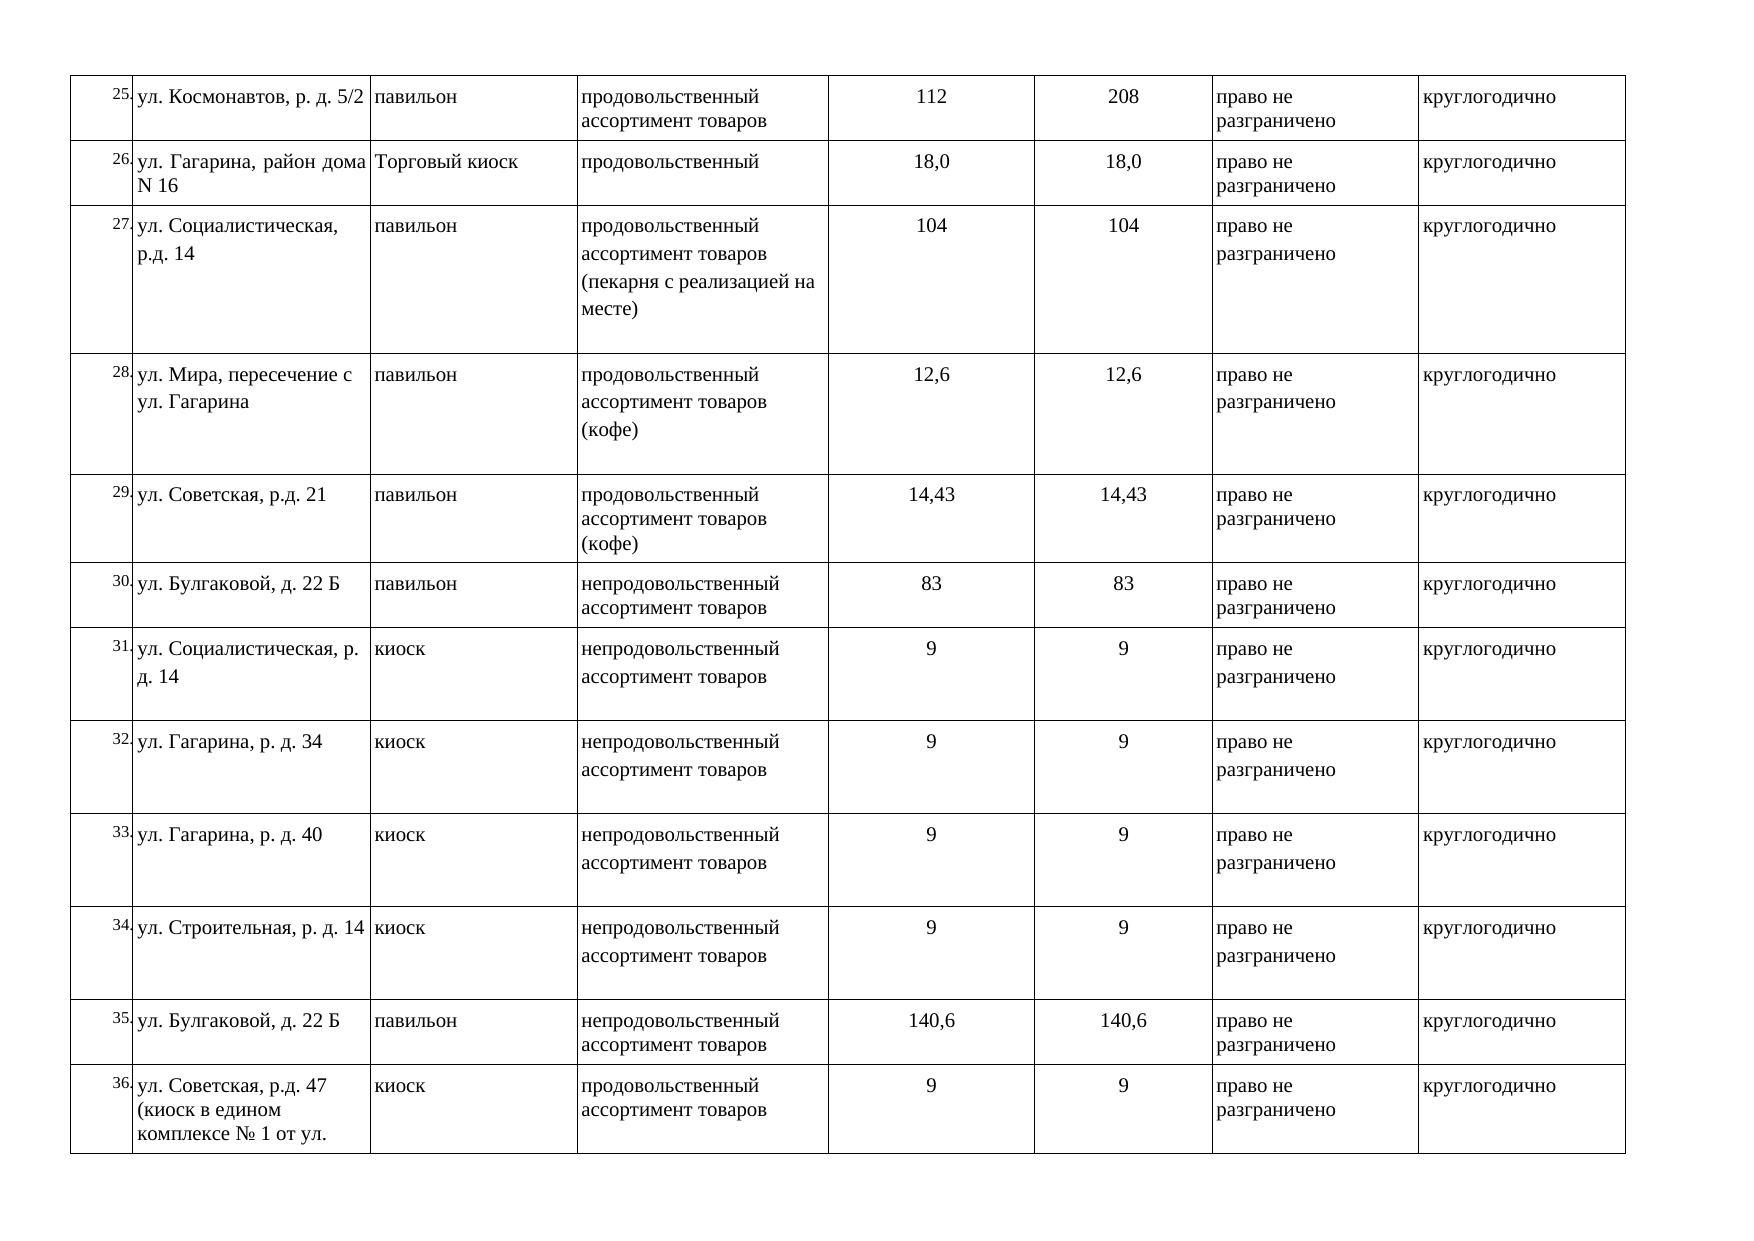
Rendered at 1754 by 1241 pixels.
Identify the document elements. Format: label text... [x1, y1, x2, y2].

table_cell круглогодично [1419, 206, 1625, 353]
table_cell ул. Гагарина, р. д. 40 [133, 814, 370, 906]
table_cell киоск [371, 628, 577, 720]
table_cell право не разграничено [1213, 907, 1418, 999]
table_cell круглогодично [1419, 1065, 1625, 1153]
table_cell непродовольственный ассортимент товаров [578, 628, 828, 720]
table_cell павильон [371, 563, 577, 627]
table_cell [578, 1065, 828, 1153]
table_cell 83 [1035, 563, 1212, 627]
table_cell [71, 628, 132, 720]
table_cell киоск [371, 721, 577, 813]
table_cell круглогодично [1419, 907, 1625, 999]
table_cell продовольственный ассортимент товаров (пекарня с реализацией на месте) [578, 206, 828, 353]
table_cell 18,0 [829, 141, 1034, 204]
table_cell [71, 141, 132, 204]
table_cell круглогодично [1419, 141, 1625, 204]
table_cell павильон [371, 475, 577, 562]
table_cell продовольственный ассортимент товаров (кофе) [578, 475, 828, 562]
table_cell 9 [829, 1065, 1034, 1153]
table_cell непродовольственный ассортимент товаров [578, 721, 828, 813]
table_cell 12,6 [1035, 354, 1212, 473]
table_cell право не разграничено [1213, 206, 1418, 353]
table_cell круглогодично [1419, 354, 1625, 473]
table_cell 104 [829, 206, 1034, 353]
table_cell 104 [1035, 206, 1212, 353]
table_cell ул. Мира, пересечение с ул. Гагарина [133, 354, 370, 473]
table_cell 208 [1035, 76, 1212, 140]
table_cell 83 [829, 563, 1034, 627]
table_cell право не разграничено [1213, 563, 1418, 627]
table_cell право не разграничено [1213, 721, 1418, 813]
table_cell 9 [829, 907, 1034, 999]
table_cell круглогодично [1419, 1000, 1625, 1064]
table_cell ул. Космонавтов, р. д. 5/2 [133, 76, 370, 140]
table_cell Торговый киоск [371, 141, 577, 204]
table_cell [1213, 76, 1418, 140]
table_cell круглогодично [1419, 563, 1625, 627]
table_cell [71, 475, 132, 562]
table_cell ул. Булгаковой, д. 22 Б [133, 1000, 370, 1064]
table_cell право не разграничено [1213, 141, 1418, 204]
table_cell павильон [371, 1000, 577, 1064]
table_cell 12,6 [829, 354, 1034, 473]
table_cell право не разграничено [1213, 628, 1418, 720]
table_cell [71, 1000, 132, 1064]
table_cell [133, 1065, 370, 1153]
table_cell ул. Строительная, р. д. 14 [133, 907, 370, 999]
table_cell павильон [371, 354, 577, 473]
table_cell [1213, 1065, 1418, 1153]
table_cell [71, 721, 132, 813]
table_cell ул. Гагарина, р. д. 34 [133, 721, 370, 813]
table_cell 14,43 [1035, 475, 1212, 562]
table_cell 14,43 [829, 475, 1034, 562]
table_cell 9 [1035, 814, 1212, 906]
table_cell право не разграничено [1213, 1000, 1418, 1064]
table_cell [71, 206, 132, 353]
table_cell 9 [829, 628, 1034, 720]
table_cell непродовольственный ассортимент товаров [578, 814, 828, 906]
table_cell 140,6 [1035, 1000, 1212, 1064]
table_cell право не разграничено [1213, 475, 1418, 562]
table_cell круглогодично [1419, 628, 1625, 720]
table_cell ул. Гагарина, район дома N 16 [133, 141, 370, 204]
table_cell круглогодично [1419, 721, 1625, 813]
table_cell круглогодично [1419, 76, 1625, 140]
table_cell киоск [371, 814, 577, 906]
table_cell [71, 563, 132, 627]
table_cell [71, 907, 132, 999]
table_cell 9 [1035, 907, 1212, 999]
table_cell непродовольственный ассортимент товаров [578, 907, 828, 999]
table_cell круглогодично [1419, 475, 1625, 562]
table_cell 9 [829, 814, 1034, 906]
table_cell 9 [1035, 1065, 1212, 1153]
table_cell продовольственный ассортимент товаров (кофе) [578, 354, 828, 473]
table_cell [71, 76, 132, 140]
table_cell непродовольственный ассортимент товаров [578, 1000, 828, 1064]
table_cell 9 [1035, 721, 1212, 813]
table_cell [71, 354, 132, 473]
table_cell право не разграничено [1213, 814, 1418, 906]
table_cell ул. Советская, р.д. 21 [133, 475, 370, 562]
table_cell 112 [829, 76, 1034, 140]
table_cell [71, 1065, 132, 1153]
table_cell право не разграничено [1213, 354, 1418, 473]
table_cell 9 [829, 721, 1034, 813]
table_cell 18,0 [1035, 141, 1212, 204]
table_cell ул. Социалистическая, р. д. 14 [133, 628, 370, 720]
table_cell 140,6 [829, 1000, 1034, 1064]
table_cell киоск [371, 1065, 577, 1153]
table_cell ул. Социалистическая, р.д. 14 [133, 206, 370, 353]
table_cell 9 [1035, 628, 1212, 720]
table_cell продовольственный ассортимент товаров [578, 76, 828, 140]
table_cell ул. Булгаковой, д. 22 Б [133, 563, 370, 627]
table_cell непродовольственный ассортимент товаров [578, 563, 828, 627]
table_cell павильон [371, 76, 577, 140]
table_cell продовольственный [578, 141, 828, 204]
table_cell павильон [371, 206, 577, 353]
table_cell киоск [371, 907, 577, 999]
table_cell [71, 814, 132, 906]
table_cell круглогодично [1419, 814, 1625, 906]
